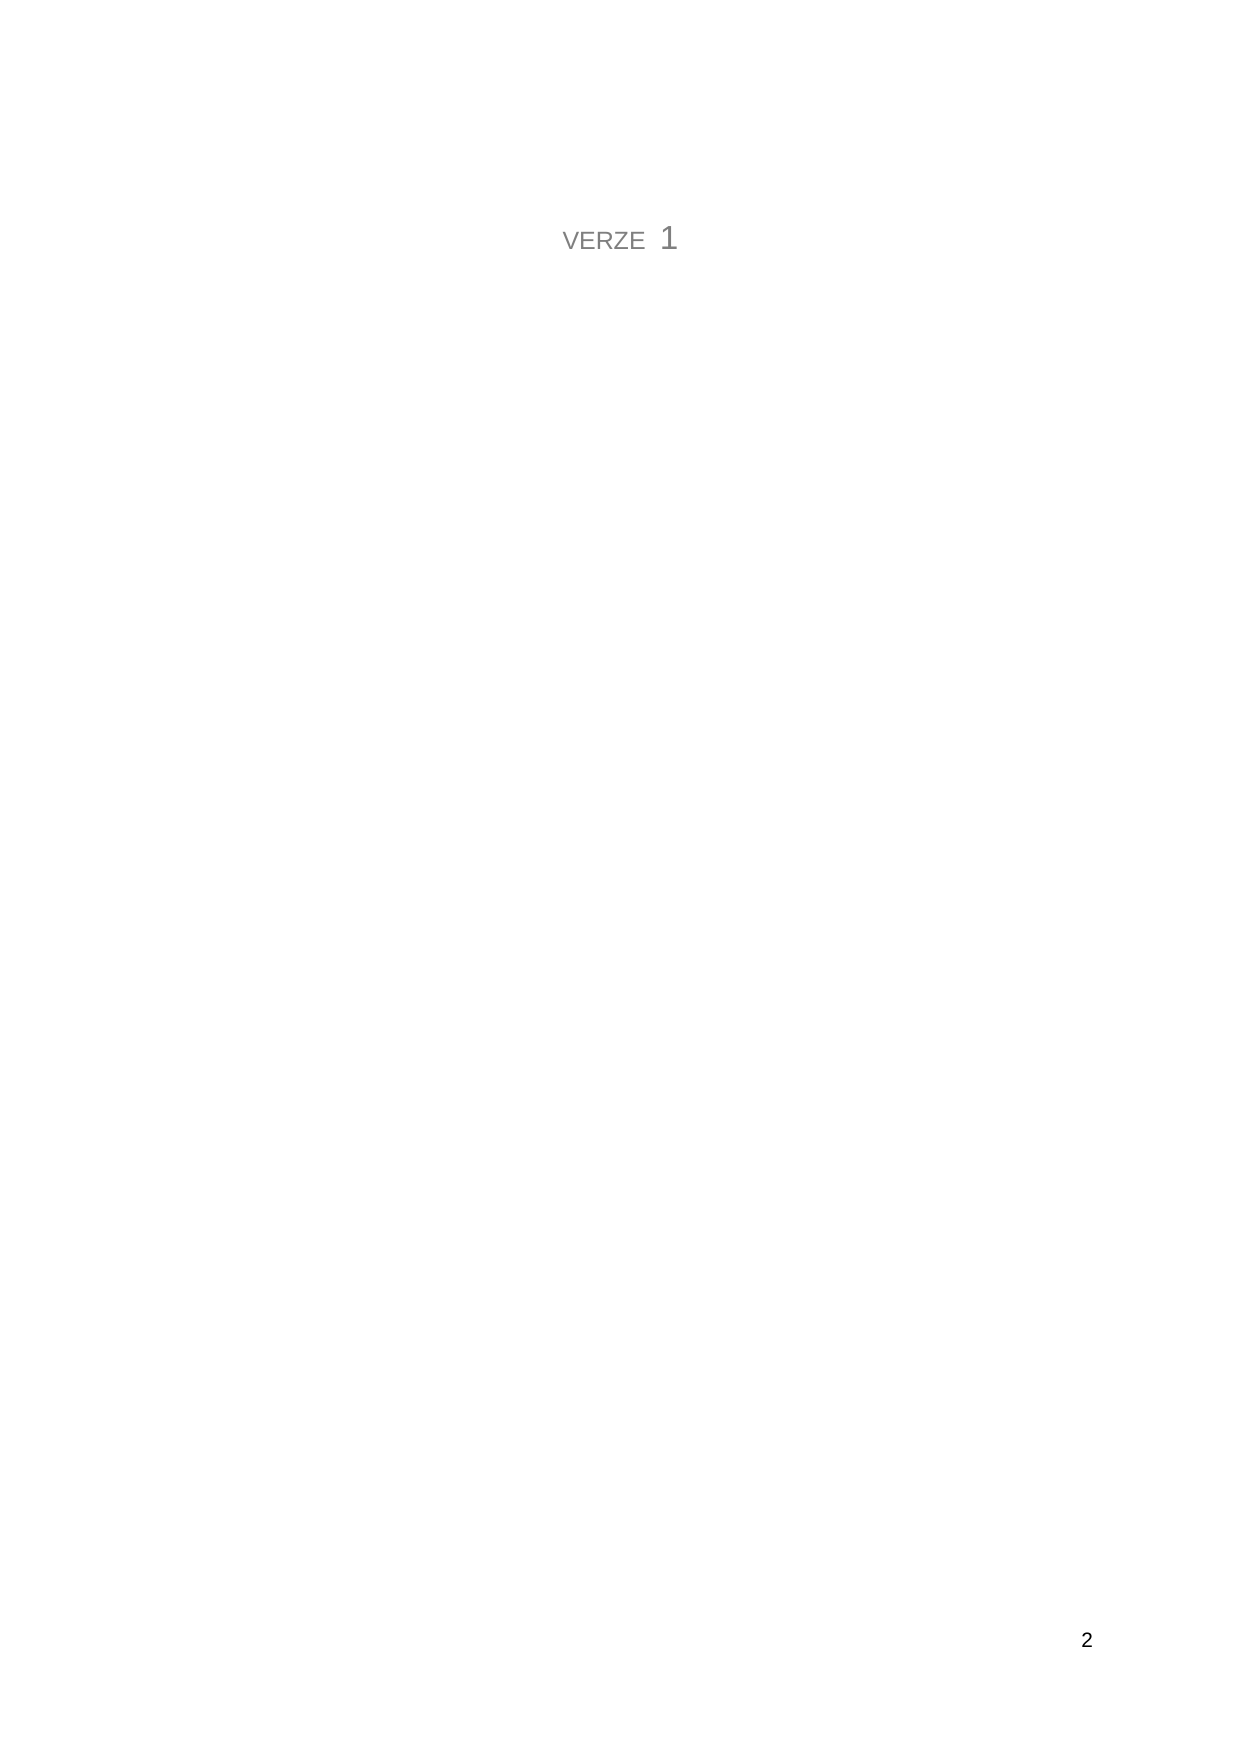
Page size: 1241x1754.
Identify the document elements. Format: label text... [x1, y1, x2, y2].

text VERZE 1 [148, 218, 1092, 257]
